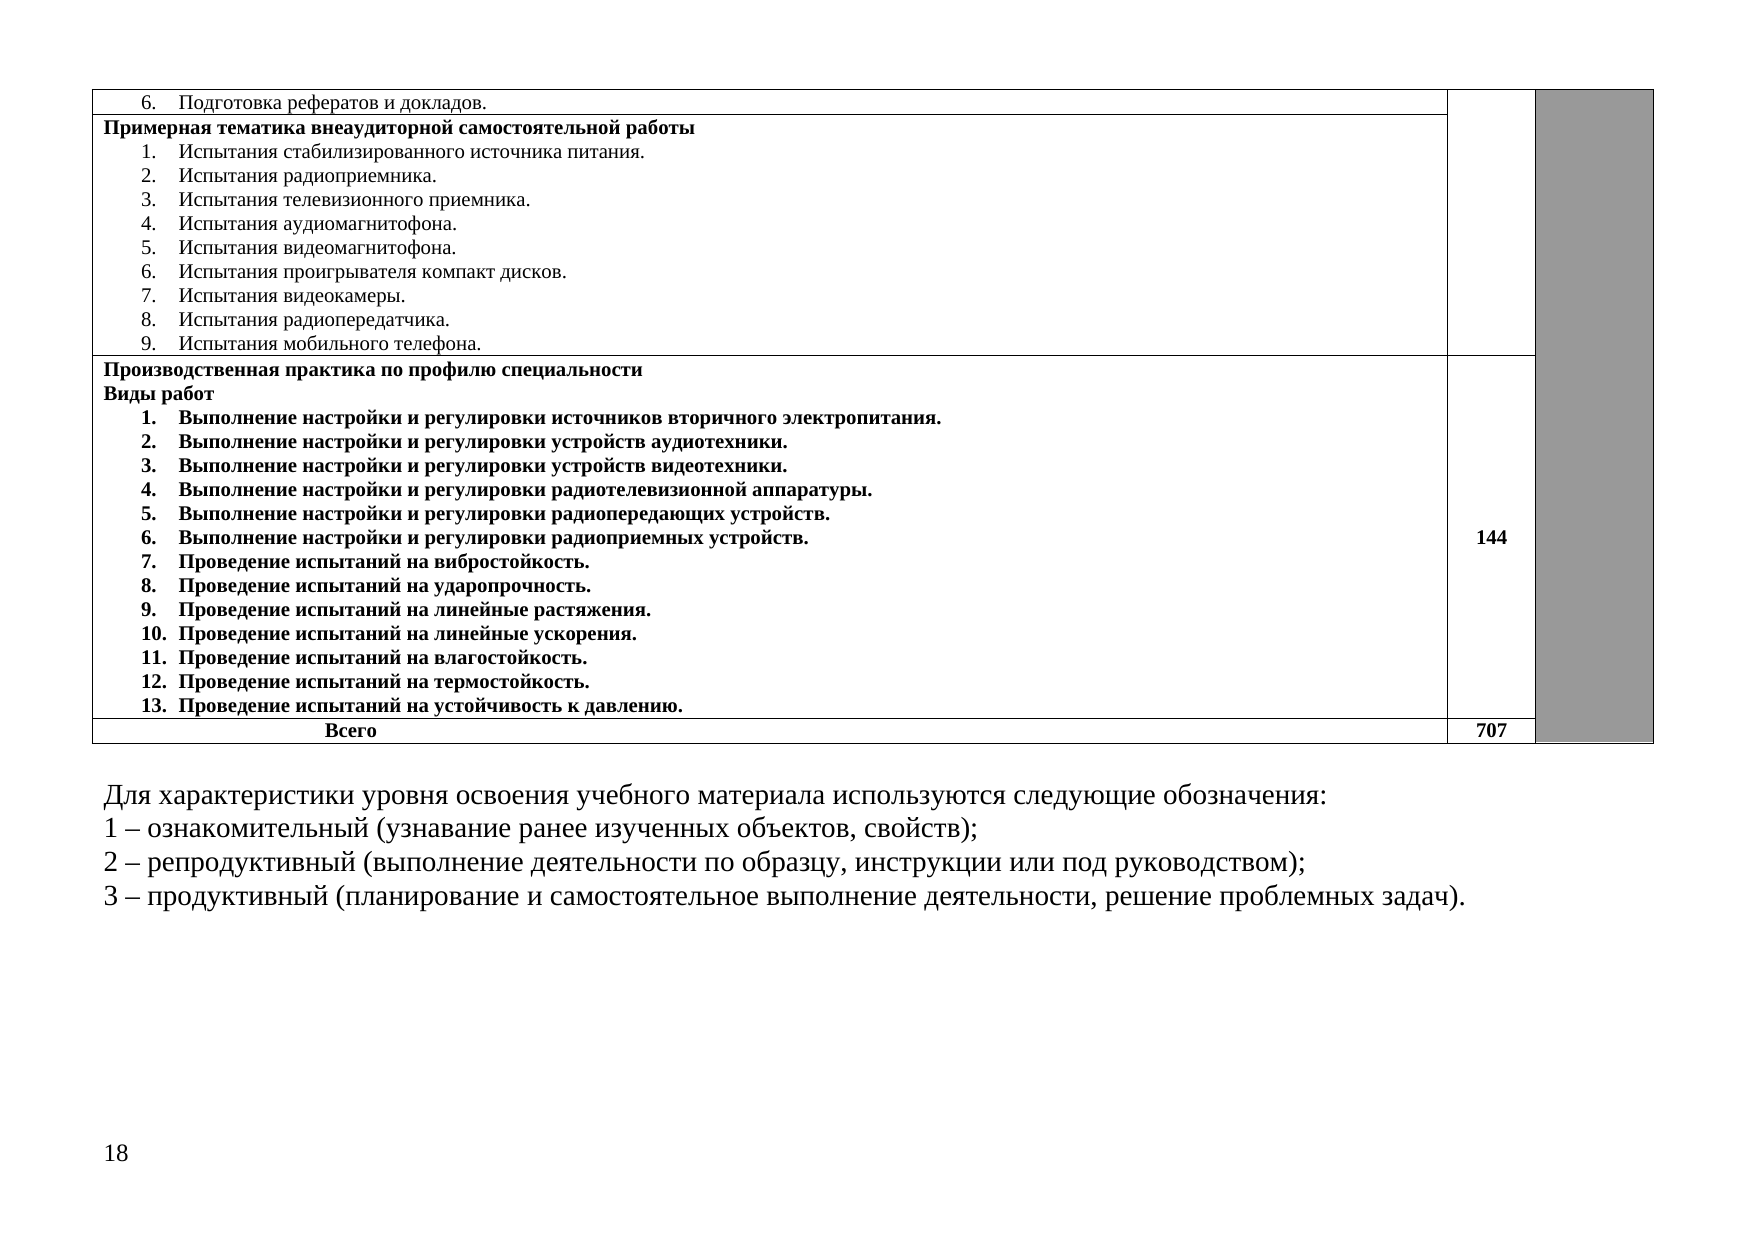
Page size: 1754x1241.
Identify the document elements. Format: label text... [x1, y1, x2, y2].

table_cell 66 [1448, 90, 1535, 355]
text 2 – репродуктивный (выполнение деятельности по образцу, инструкции или под руководством); [103, 844, 1636, 878]
text 3 – продуктивный (планирование и самостоятельное выполнение деятельности, решение проблемных задач). [103, 878, 1636, 911]
text Для характеристики уровня освоения учебного материала используются следующие обозначения: [103, 777, 1636, 811]
text 1 – ознакомительный (узнавание ранее изученных объектов, свойств); [103, 811, 1636, 844]
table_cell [93, 90, 1447, 114]
table_cell 144 [1448, 356, 1535, 717]
table_cell 707 [1448, 719, 1535, 742]
table_cell Всего [93, 719, 1447, 742]
table_cell Примерная тематика внеаудиторной самостоятельной работы Испытания стабилизированного источника питания. Испытания радиоприемника. Испытания телевизионного приемника. Испытания аудиомагнитофона. Испытания видеомагнитофона. Испытания проигрывателя компакт дисков. Испытания видеокамеры. Испытания радиопередатчика. Испытания мобильного телефона. [93, 115, 1447, 355]
table_cell Производственная практика по профилю специальности Виды работ Выполнение настройки и регулировки источников вторичного электропитания. Выполнение настройки и регулировки устройств аудиотехники. Выполнение настройки и регулировки устройств видеотехники. Выполнение настройки и регулировки радиотелевизионной аппаратуры. Выполнение настройки и регулировки радиопередающих устройств. Выполнение настройки и регулировки радиоприемных устройств. Проведение испытаний на вибростойкость. Проведение испытаний на ударопрочность. Проведение испытаний на линейные растяжения. Проведение испытаний на линейные ускорения. Проведение испытаний на влагостойкость. Проведение испытаний на термостойкость. Проведение испытаний на устойчивость к давлению. [93, 356, 1447, 717]
